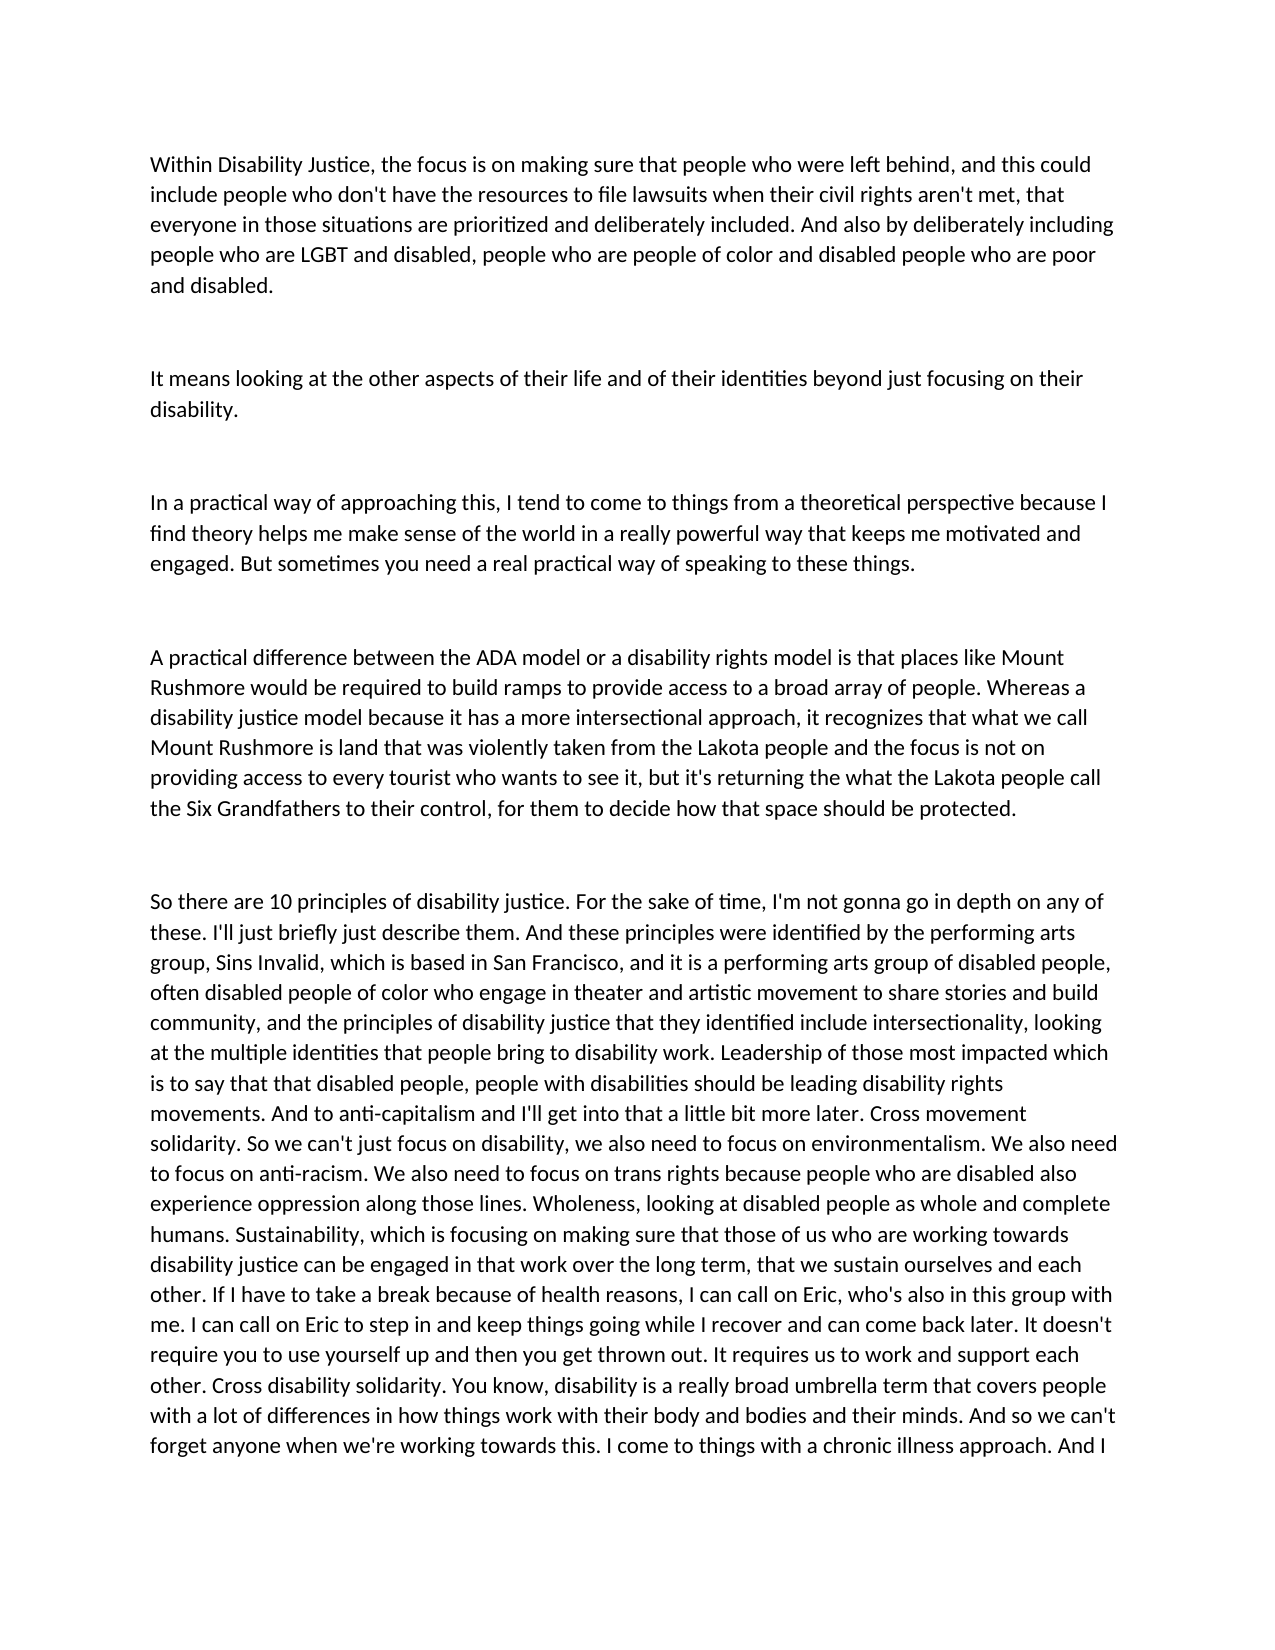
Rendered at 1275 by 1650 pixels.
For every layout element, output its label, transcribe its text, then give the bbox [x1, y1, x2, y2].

text It means looking at the other aspects of their life and of their identities beyond just focusing on their disability. [150, 364, 1125, 423]
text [150, 887, 1125, 1459]
text A practical difference between the ADA model or a disability rights model is that places like Mount Rushmore would be required to build ramps to provide access to a broad array of people. Whereas a disability justice model because it has a more intersectional approach, it recognizes that what we call Mount Rushmore is land that was violently taken from the Lakota people and the focus is not on providing access to every tourist who wants to see it, but it's returning the what the Lakota people call the Six Grandfathers to their control, for them to decide how that space should be protected. [150, 643, 1125, 822]
text In a practical way of approaching this, I tend to come to things from a theoretical perspective because I find theory helps me make sense of the world in a really powerful way that keeps me motivated and engaged. But sometimes you need a real practical way of speaking to these things. [150, 488, 1125, 577]
text Within Disability Justice, the focus is on making sure that people who were left behind, and this could include people who don't have the resources to file lawsuits when their civil rights aren't met, that everyone in those situations are prioritized and deliberately included. And also by deliberately including people who are LGBT and disabled, people who are people of color and disabled people who are poor and disabled. [150, 150, 1125, 299]
